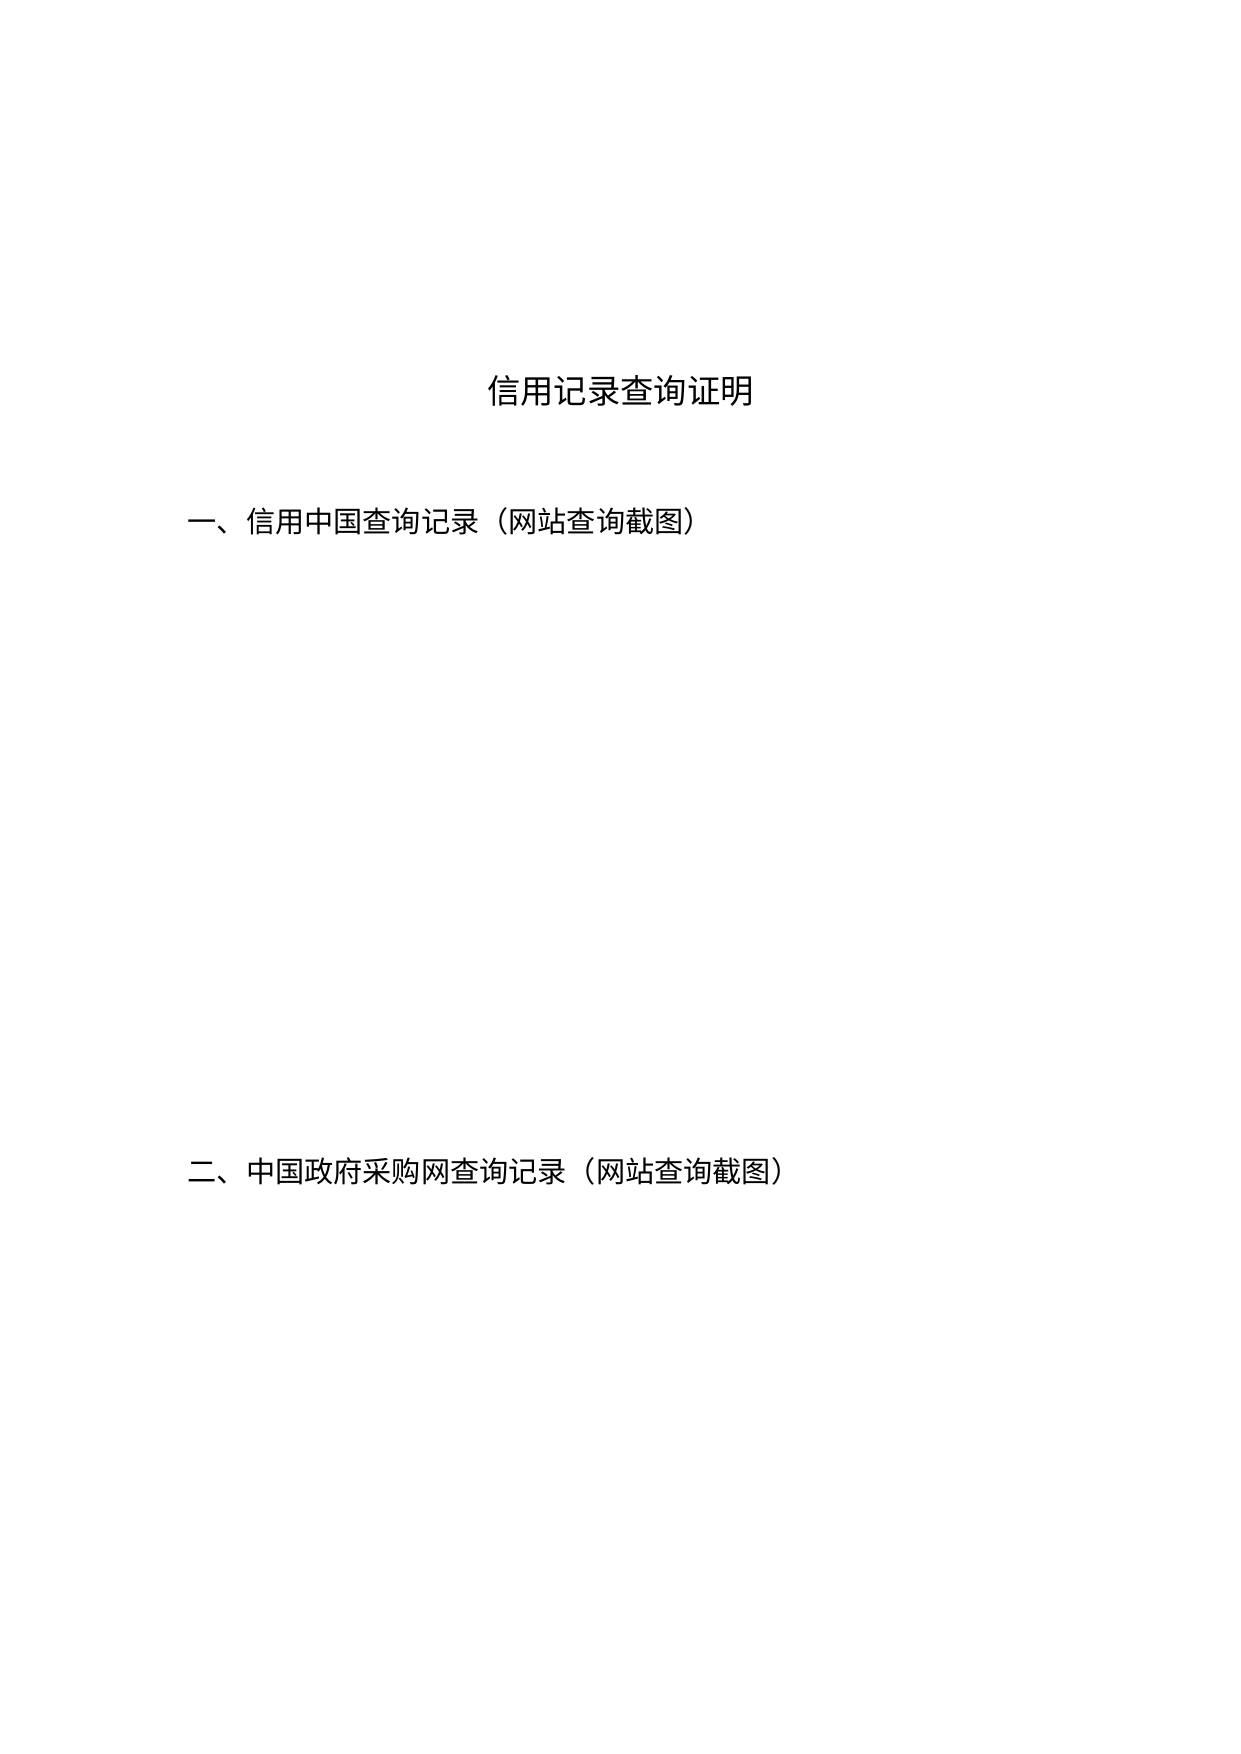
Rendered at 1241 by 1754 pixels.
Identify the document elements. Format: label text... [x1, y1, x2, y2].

list 一、信用中国查询记录（网站查询截图） [187, 487, 1053, 552]
list 二、中国政府采购网查询记录（网站查询截图） [187, 1137, 1053, 1202]
text 信用记录查询证明 [187, 357, 1053, 422]
